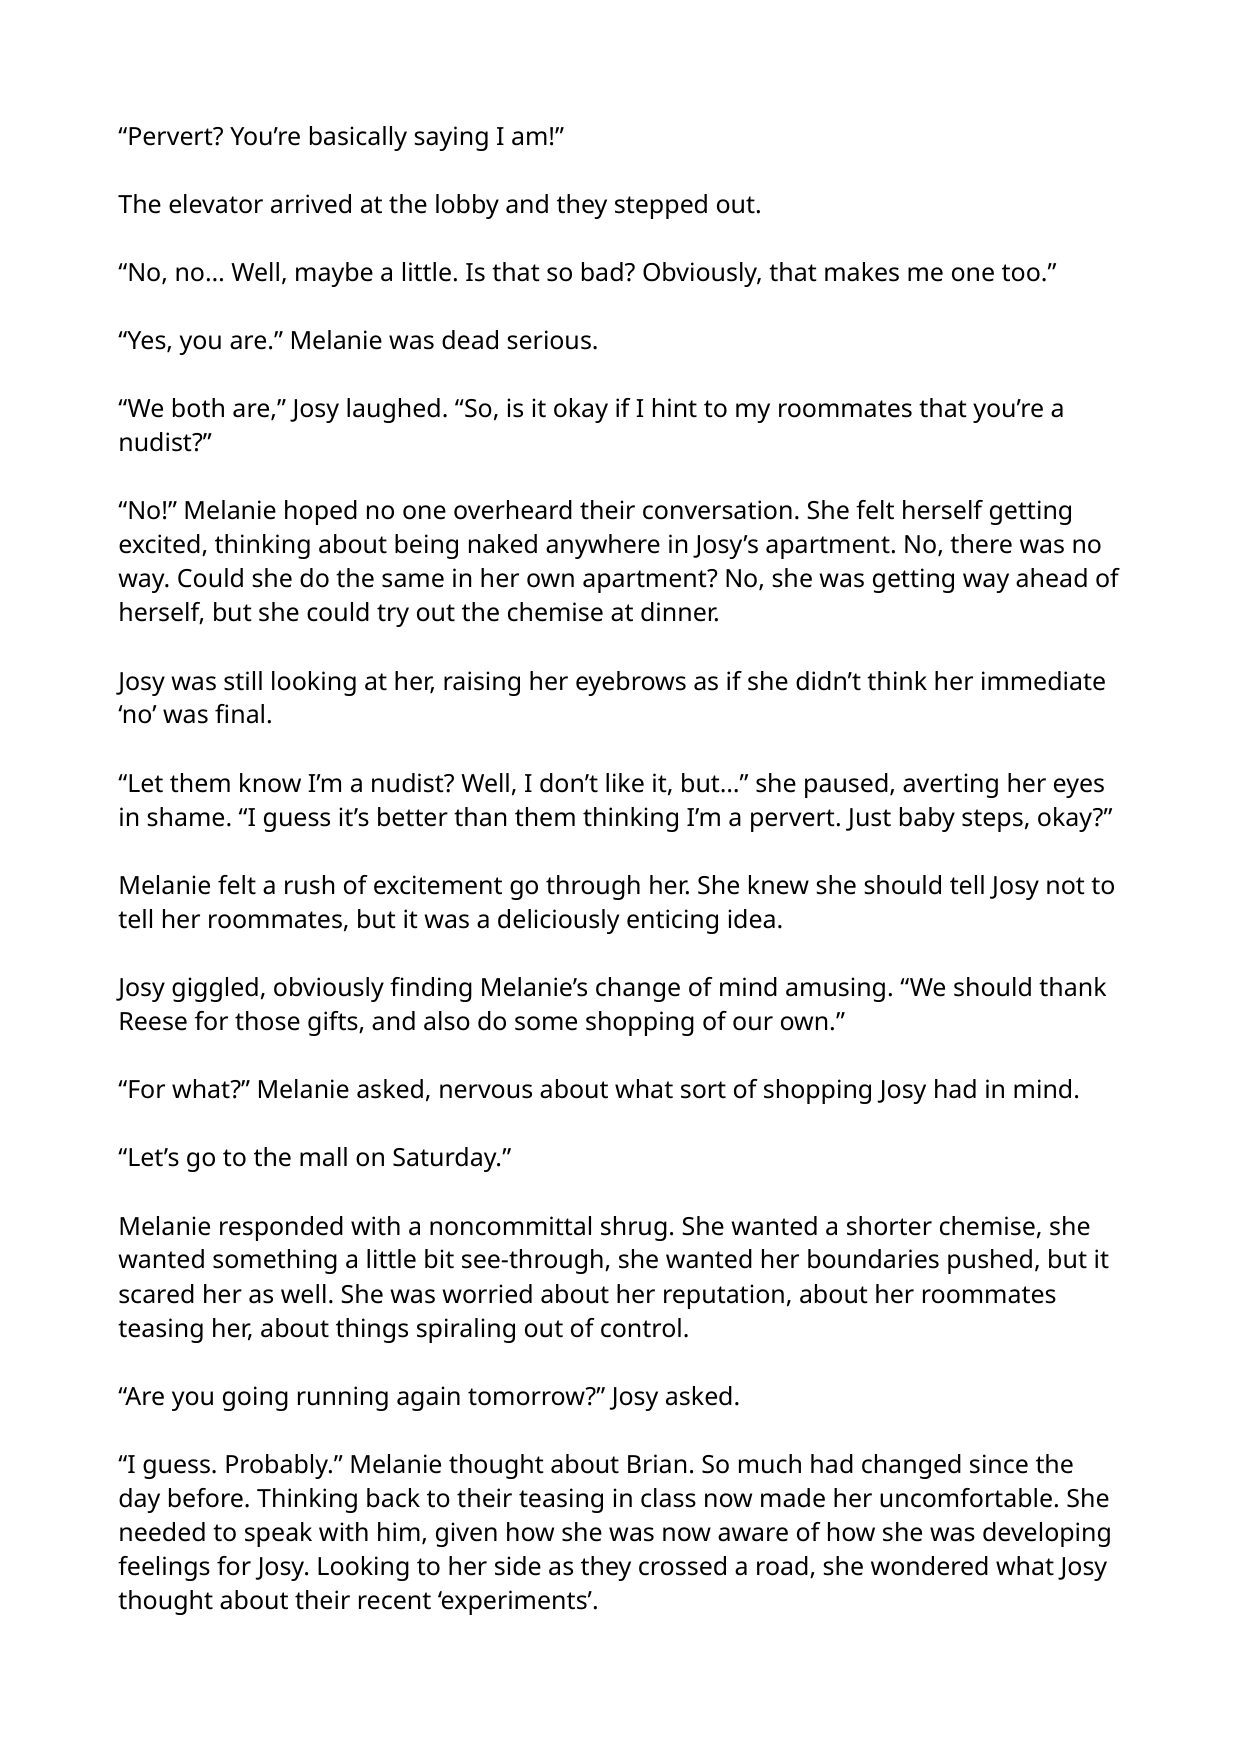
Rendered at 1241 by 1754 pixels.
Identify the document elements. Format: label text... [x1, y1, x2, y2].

text “Yes, you are.” Melanie was dead serious. [118, 322, 1122, 357]
text Josy was still looking at her, raising her eyebrows as if she didn’t think her immediate ‘no’ was final. [118, 663, 1122, 731]
text “Pervert? You’re basically saying I am!” [118, 118, 1122, 152]
text Melanie felt a rush of excitement go through her. She knew she should tell Josy not to tell her roommates, but it was a deliciously enticing idea. [118, 867, 1122, 936]
text Josy giggled, obviously finding Melanie’s change of mind amusing. “We should thank Reese for those gifts, and also do some shopping of our own.” [118, 970, 1122, 1038]
text “We both are,” Josy laughed. “So, is it okay if I hint to my roommates that you’re a nudist?” [118, 391, 1122, 459]
text “I guess. Probably.” Melanie thought about Brian. So much had changed since the day before. Thinking back to their teasing in class now made her uncomfortable. She needed to speak with him, given how she was now aware of how she was developing feelings for Josy. Looking to her side as they crossed a road, she wondered what Josy thought about their recent ‘experiments’. [118, 1447, 1122, 1617]
text “Let them know I’m a nudist? Well, I don’t like it, but…” she paused, averting her eyes in shame. “I guess it’s better than them thinking I’m a pervert. Just baby steps, okay?” [118, 765, 1122, 833]
text “No!” Melanie hoped no one overheard their conversation. She felt herself getting excited, thinking about being naked anywhere in Josy’s apartment. No, there was no way. Could she do the same in her own apartment? No, she was getting way ahead of herself, but she could try out the chemise at dinner. [118, 493, 1122, 629]
text “For what?” Melanie asked, nervous about what sort of shopping Josy had in mind. [118, 1072, 1122, 1106]
text The elevator arrived at the lobby and they stepped out. [118, 186, 1122, 220]
text “No, no… Well, maybe a little. Is that so bad? Obviously, that makes me one too.” [118, 254, 1122, 288]
text “Are you going running again tomorrow?” Josy asked. [118, 1378, 1122, 1412]
text “Let’s go to the mall on Saturday.” [118, 1140, 1122, 1174]
text Melanie responded with a noncommittal shrug. She wanted a shorter chemise, she wanted something a little bit see-through, she wanted her boundaries pushed, but it scared her as well. She was worried about her reputation, about her roommates teasing her, about things spiraling out of control. [118, 1208, 1122, 1344]
